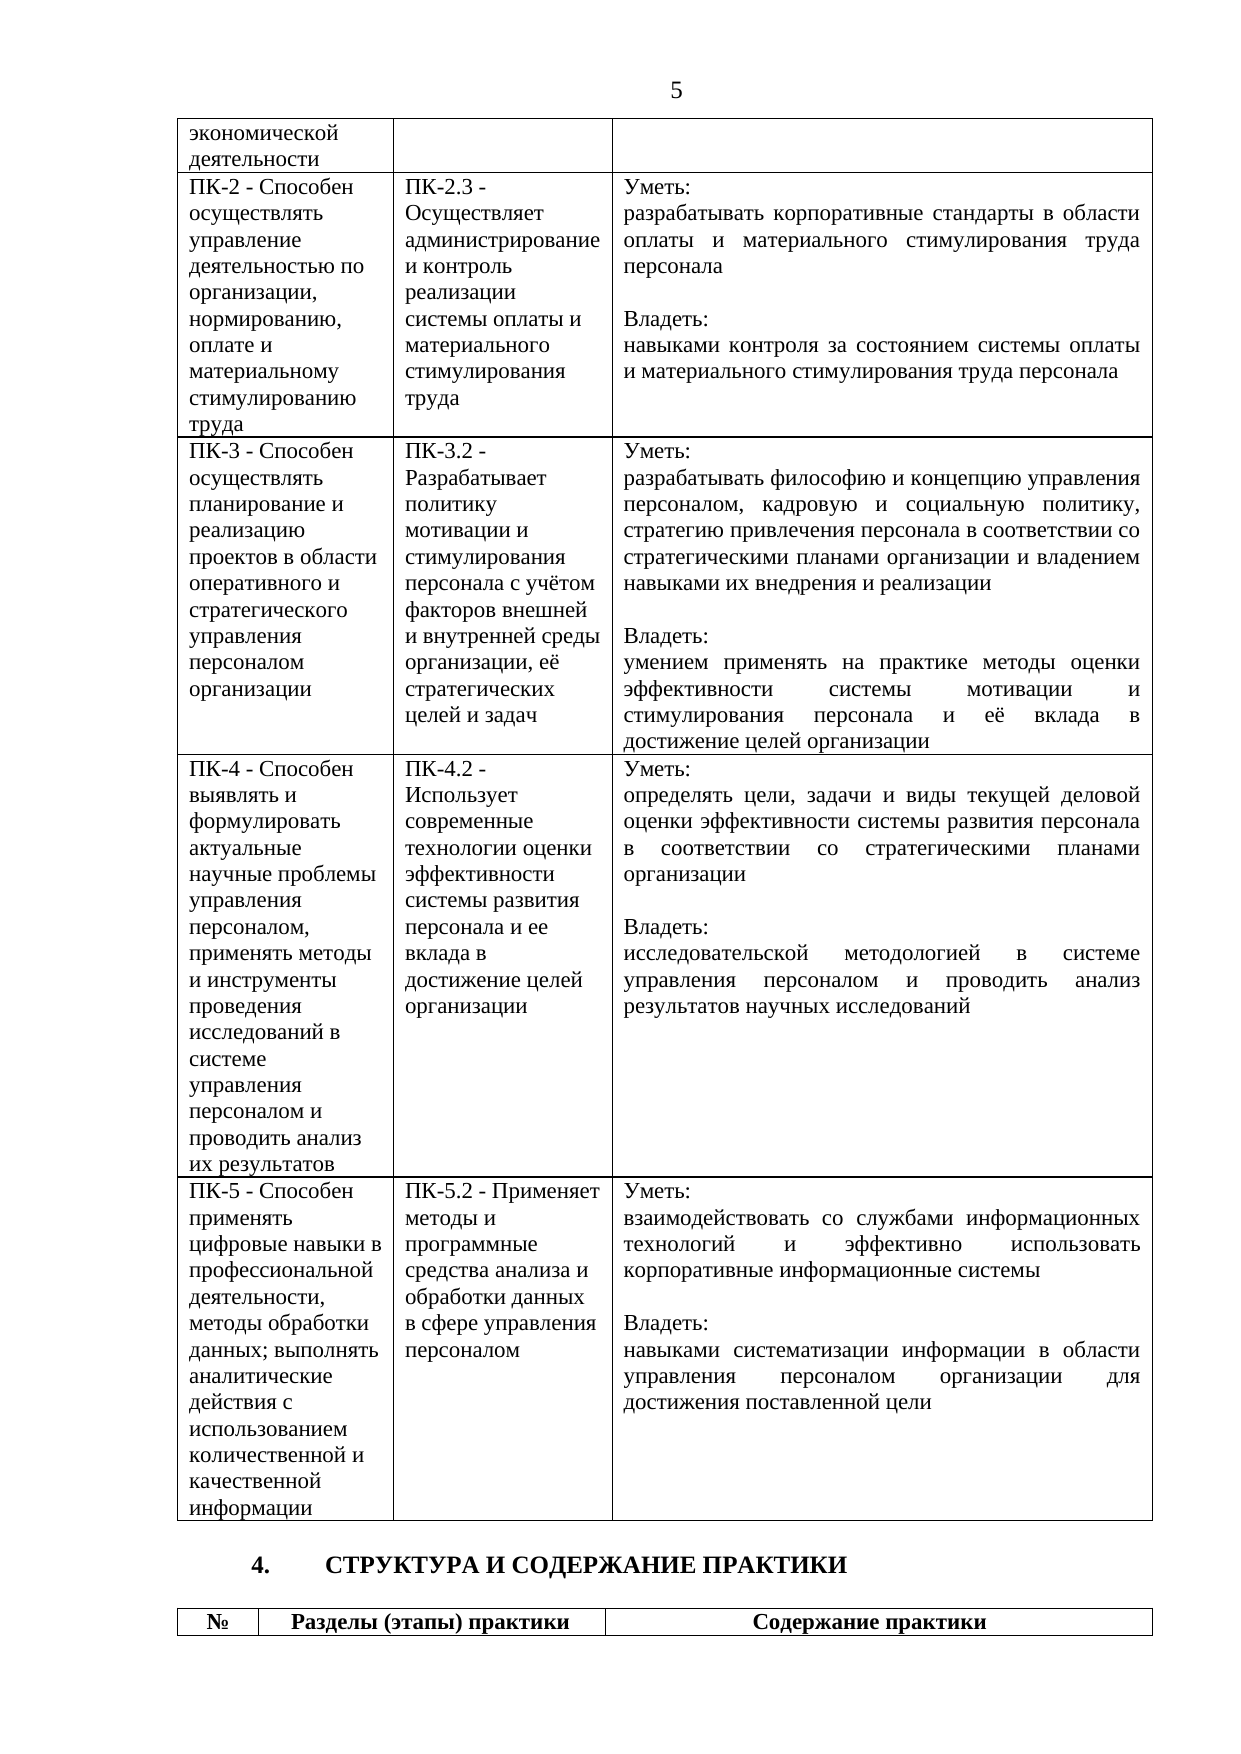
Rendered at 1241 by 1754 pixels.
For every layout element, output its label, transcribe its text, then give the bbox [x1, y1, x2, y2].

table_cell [394, 119, 612, 172]
list СТРУКТУРА И СОДЕРЖАНИЕ ПРАКТИКИ [177, 1550, 1152, 1579]
table_cell Уметь: разрабатывать философию и концепцию управления персоналом, кадровую и социальную политику, стратегию привлечения персонала в соответствии со стратегическими планами организации и владением навыками их внедрения и реализации Владеть: умением применять на практике методы оценки эффективности системы мотивации и стимулирования персонала и её вклада в достижение целей организации [613, 438, 1152, 754]
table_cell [613, 119, 1152, 172]
table_cell ПК-2.3 - Осуществляет администрирование и контроль реализации системы оплаты и материального стимулирования труда [394, 173, 612, 436]
table_cell ПК-5.2 - Применяет методы и программные средства анализа и обработки данных в сфере управления персоналом [394, 1178, 612, 1520]
table_header Содержание практики [606, 1609, 1152, 1635]
table_cell ПК-4 - Способен выявлять и формулировать актуальные научные проблемы управления персоналом, применять методы и инструменты проведения исследований в системе управления персоналом и проводить анализ их результатов [178, 755, 393, 1176]
table_cell ПК-2 - Способен осуществлять управление деятельностью по организации, нормированию, оплате и материальному стимулированию труда [178, 173, 393, 436]
table_cell ПК-3.2 - Разрабатывает политику мотивации и стимулирования персонала с учётом факторов внешней и внутренней среды организации, её стратегических целей и задач [394, 438, 612, 754]
table_cell ПК-3 - Способен осуществлять планирование и реализацию проектов в области оперативного и стратегического управления персоналом организации [178, 438, 393, 754]
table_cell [178, 119, 393, 172]
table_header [259, 1609, 605, 1635]
table_header № п/п [178, 1609, 258, 1635]
table_cell ПК-5 - Способен применять цифровые навыки в профессиональной деятельности, методы обработки данных; выполнять аналитические действия с использованием количественной и качественной информации [178, 1178, 393, 1520]
table_cell ПК-4.2 - Использует современные технологии оценки эффективности системы развития персонала и ее вклада в достижение целей организации [394, 755, 612, 1176]
table_cell Уметь: определять цели, задачи и виды текущей деловой оценки эффективности системы развития персонала в соответствии со стратегическими планами организации Владеть: исследовательской методологией в системе управления персоналом и проводить анализ результатов научных исследований [613, 755, 1152, 1176]
table_cell Уметь: взаимодействовать со службами информационных технологий и эффективно использовать корпоративные информационные системы Владеть: навыками систематизации информации в области управления персоналом организации для достижения поставленной цели [613, 1178, 1152, 1520]
table_cell Уметь: разрабатывать корпоративные стандарты в области оплаты и материального стимулирования труда персонала Владеть: навыками контроля за состоянием системы оплаты и материального стимулирования труда персонала [613, 173, 1152, 436]
